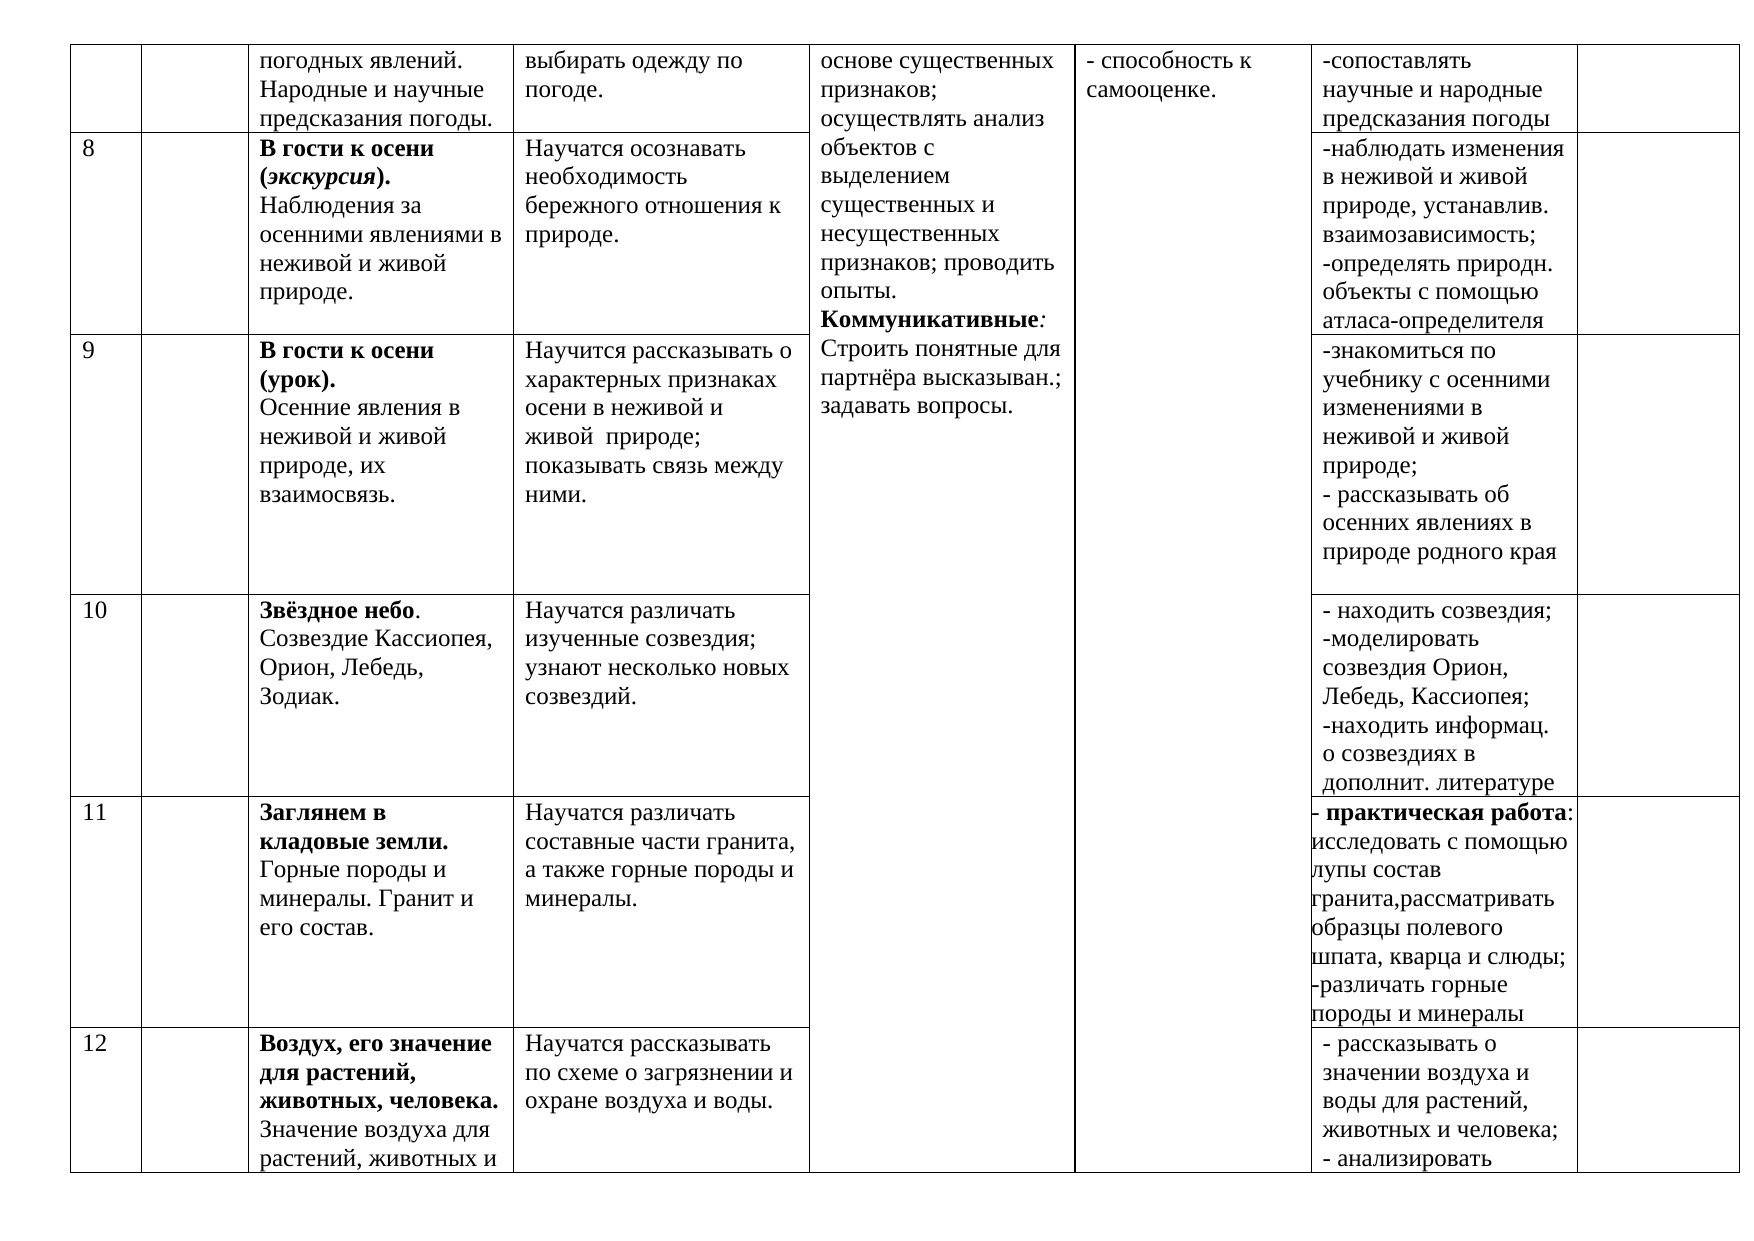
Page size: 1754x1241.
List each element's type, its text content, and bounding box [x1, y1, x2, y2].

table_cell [249, 45, 513, 132]
table_cell [142, 133, 248, 334]
table_cell [1578, 595, 1739, 796]
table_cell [514, 45, 809, 132]
table_cell [1578, 797, 1739, 1027]
table_cell Научатся осознавать необходимость бережного отношения к природе. [514, 133, 809, 334]
table_cell -знакомиться по учебнику с осенними изменениями в неживой и живой природе; - рассказывать об осенних явлениях в природе родного края [1312, 335, 1577, 594]
table_cell - находить созвездия; -моделировать созвездия Орион, Лебедь, Кассиопея; -находить информац. о созвездиях в дополнит. литературе [1312, 595, 1577, 796]
table_cell 7 [71, 45, 141, 132]
table_cell 12 [71, 1028, 141, 1172]
table_cell [142, 45, 248, 132]
table_cell [1578, 133, 1739, 334]
table_cell 11 [71, 797, 141, 1027]
table_cell [142, 1028, 248, 1172]
table_cell [142, 335, 248, 594]
table_cell Научится рассказывать о характерных признаках осени в неживой и живой природе; показывать связь между ними. [514, 335, 809, 594]
table_cell В гости к осени (экскурсия). Наблюдения за осенними явлениями в неживой и живой природе. [249, 133, 513, 334]
table_cell [1578, 45, 1739, 132]
table_cell - практическая работа: исследовать с помощью лупы состав гранита,рассматривать образцы полевого шпата, кварца и слюды; -различать горные породы и минералы [1312, 797, 1577, 1027]
table_cell -наблюдать изменения в неживой и живой природе, устанавлив. взаимозависимость; -определять природн. объекты с помощью атласа-определителя [1312, 133, 1577, 334]
table_cell [1578, 335, 1739, 594]
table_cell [249, 1028, 513, 1172]
table_cell [1578, 1028, 1739, 1172]
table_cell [1312, 1028, 1577, 1172]
table_cell 10 [71, 595, 141, 796]
table_cell Звёздное небо. Созвездие Кассиопея, Орион, Лебедь, Зодиак. [249, 595, 513, 796]
table_cell В гости к осени (урок). Осенние явления в неживой и живой природе, их взаимосвязь. [249, 335, 513, 594]
table_cell 9 [71, 335, 141, 594]
table_cell [142, 595, 248, 796]
table_cell 8 [71, 133, 141, 334]
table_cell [1312, 45, 1577, 132]
table_cell Научатся различать изученные созвездия; узнают несколько новых созвездий. [514, 595, 809, 796]
table_cell Заглянем в кладовые земли. Горные породы и минералы. Гранит и его состав. [249, 797, 513, 1027]
table_cell Научатся различать составные части гранита, а также горные породы и минералы. [514, 797, 809, 1027]
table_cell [514, 1028, 809, 1172]
table_cell [142, 797, 248, 1027]
